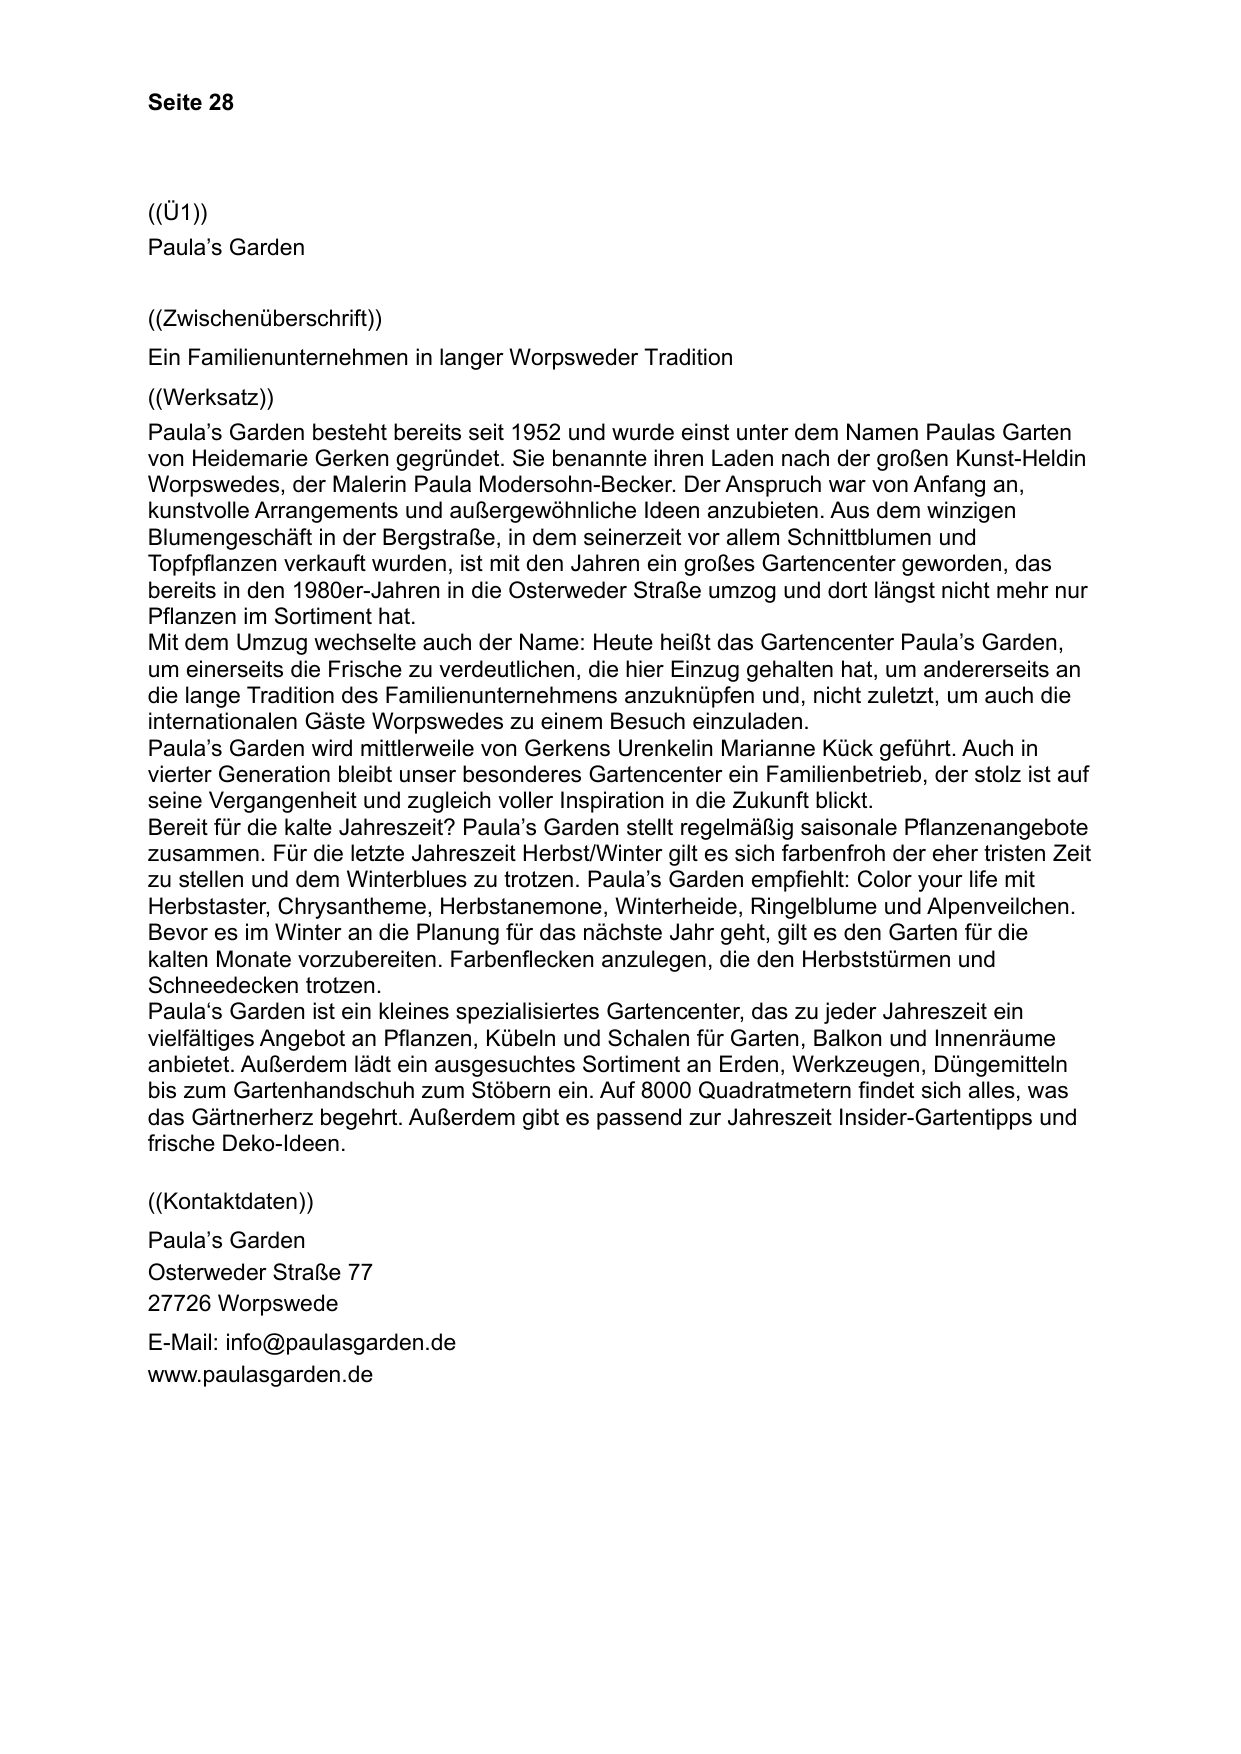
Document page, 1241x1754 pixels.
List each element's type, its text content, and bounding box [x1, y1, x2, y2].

text Seite 28 [148, 89, 1093, 115]
text Paula’s Garden besteht bereits seit 1952 und wurde einst unter dem Namen Paulas Garten von Heidemarie Gerken gegründet. Sie benannte ihren Laden nach der großen Kunst-Heldin Worpswedes, der Malerin Paula Modersohn-Becker. Der Anspruch war von Anfang an, kunstvolle Arrangements und außergewöhnliche Ideen anzubieten. Aus dem winzigen Blumengeschäft in der Bergstraße, in dem seinerzeit vor allem Schnittblumen und Topfpflanzen verkauft wurden, ist mit den Jahren ein großes Gartencenter geworden, das bereits in den 1980er-Jahren in die Osterweder Straße umzog und dort längst nicht mehr nur Pflanzen im Sortiment hat. [148, 418, 1093, 629]
text Mit dem Umzug wechselte auch der Name: Heute heißt das Gartencenter Paula’s Garden, um einerseits die Frische zu verdeutlichen, die hier Einzug gehalten hat, um andererseits an die lange Tradition des Familienunternehmens anzuknüpfen und, nicht zuletzt, um auch die internationalen Gäste Worpswedes zu einem Besuch einzuladen. [148, 629, 1093, 735]
text ((Kontaktdaten)) [148, 1183, 1093, 1214]
text Paula’s Garden [148, 234, 1093, 260]
text ((Werksatz)) [148, 379, 1093, 410]
text Paula‘s Garden ist ein kleines spezialisiertes Gartencenter, das zu jeder Jahreszeit ein vielfältiges Angebot an Pflanzen, Kübeln und Schalen für Garten, Balkon und Innenräume anbietet. Außerdem lädt ein ausgesuchtes Sortiment an Erden, Werkzeugen, Düngemitteln bis zum Gartenhandschuh zum Stöbern ein. Auf 8000 Quadratmetern findet sich alles, was das Gärtnerherz begehrt. Außerdem gibt es passend zur Jahreszeit Insider-Gartentipps und frische Deko-Ideen. [148, 998, 1093, 1156]
text Bereit für die kalte Jahreszeit? Paula’s Garden stellt regelmäßig saisonale Pflanzenangebote zusammen. Für die letzte Jahreszeit Herbst/Winter gilt es sich farbenfroh der eher tristen Zeit zu stellen und dem Winterblues zu trotzen. Paula’s Garden empfiehlt: Color your life mit Herbstaster, Chrysantheme, Herbstanemone, Winterheide, Ringelblume und Alpenveilchen. Bevor es im Winter an die Planung für das nächste Jahr geht, gilt es den Garten für die kalten Monate vorzubereiten. Farbenflecken anzulegen, die den Herbststürmen und Schneedecken trotzen. [148, 814, 1093, 998]
text ((Zwischenüberschrift)) [148, 300, 1093, 331]
text E-Mail: info@paulasgarden.de www.paulasgarden.de [148, 1324, 1093, 1387]
text ((Ü1)) [148, 194, 1093, 225]
text Paula’s Garden Osterweder Straße 77 27726 Worpswede [148, 1222, 1093, 1316]
text Paula’s Garden wird mittlerweile von Gerkens Urenkelin Marianne Kück geführt. Auch in vierter Generation bleibt unser besonderes Gartencenter ein Familienbetrieb, der stolz ist auf seine Vergangenheit und zugleich voller Inspiration in die Zukunft blickt. [148, 735, 1093, 814]
text Ein Familienunternehmen in langer Worpsweder Tradition [148, 339, 1093, 371]
